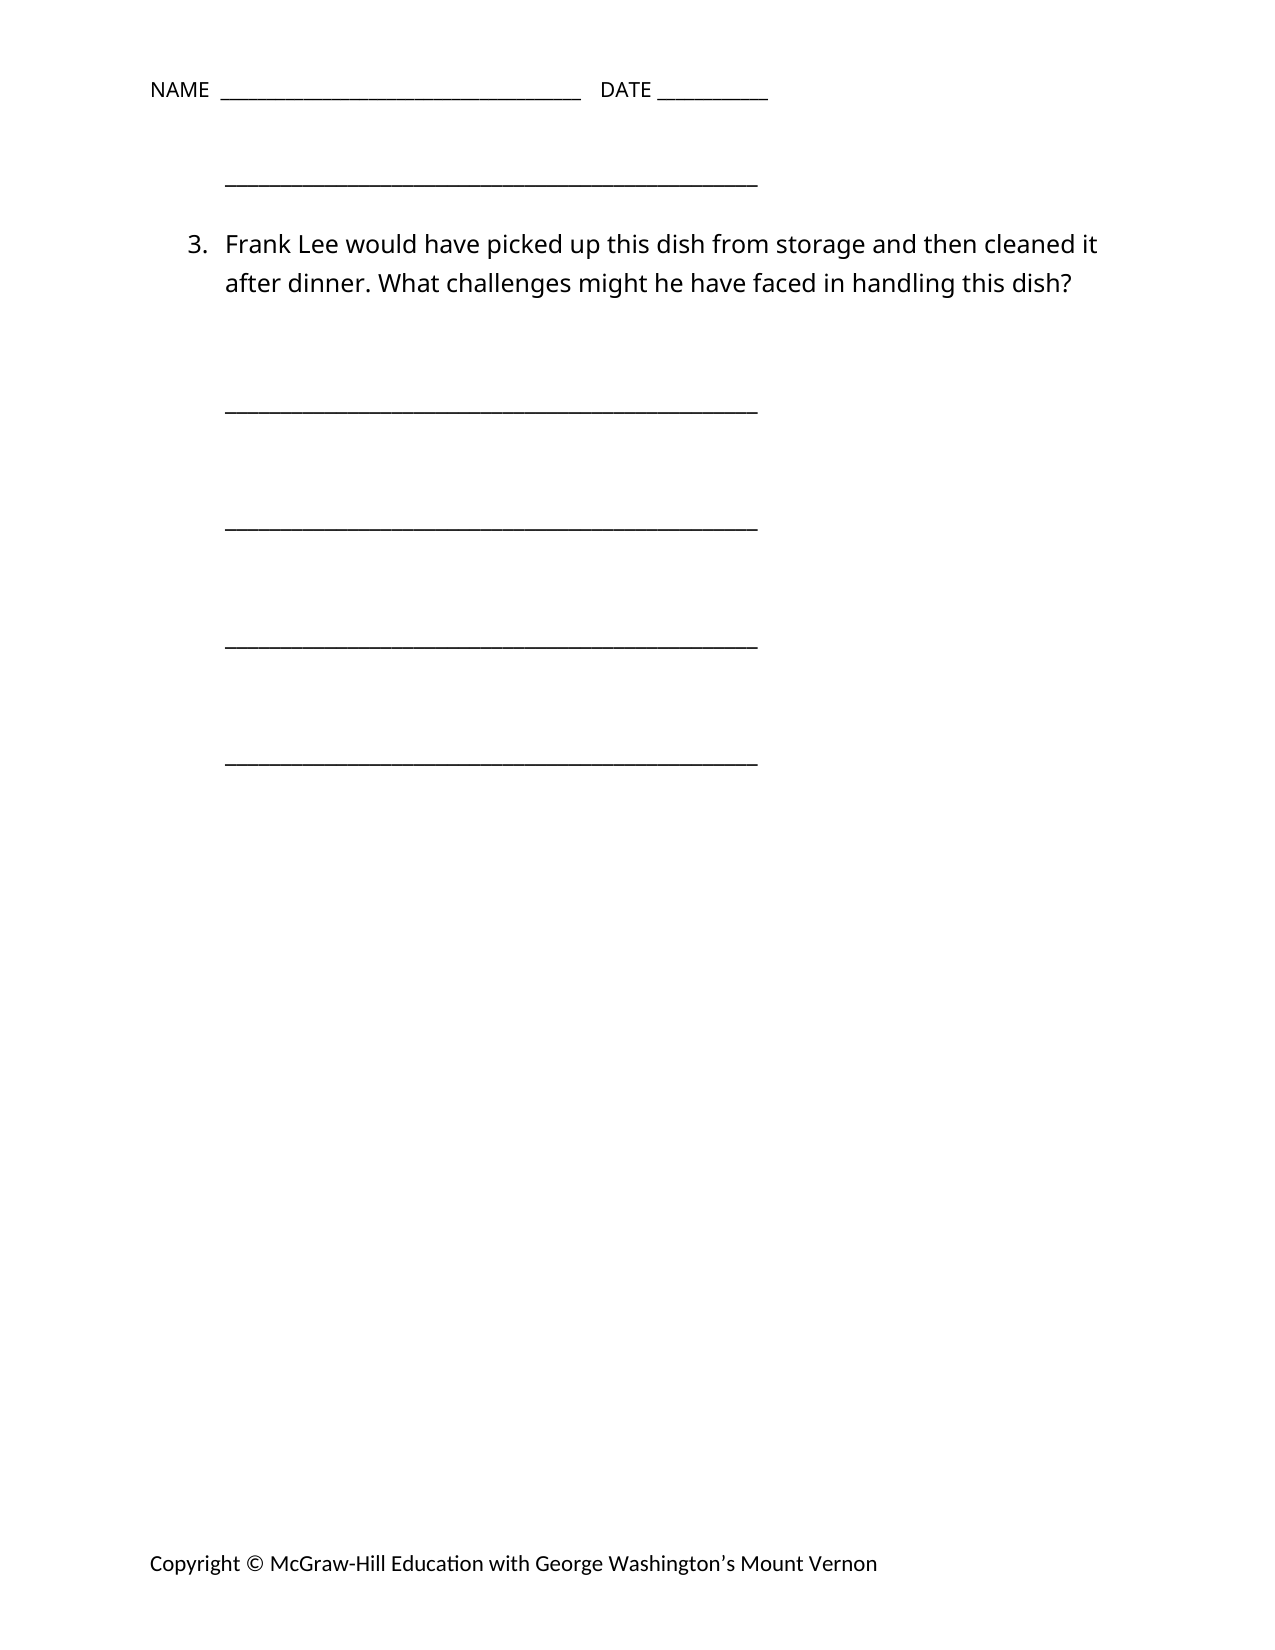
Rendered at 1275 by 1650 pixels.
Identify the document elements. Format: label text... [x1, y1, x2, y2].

list Frank Lee would have picked up this dish from storage and then cleaned it after dinner. What challenges might he have faced in handling this dish? ________________________________________________ ________________________________________________ ________________________________________________ ________________________________________________ [187, 227, 1125, 802]
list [187, 156, 1125, 223]
